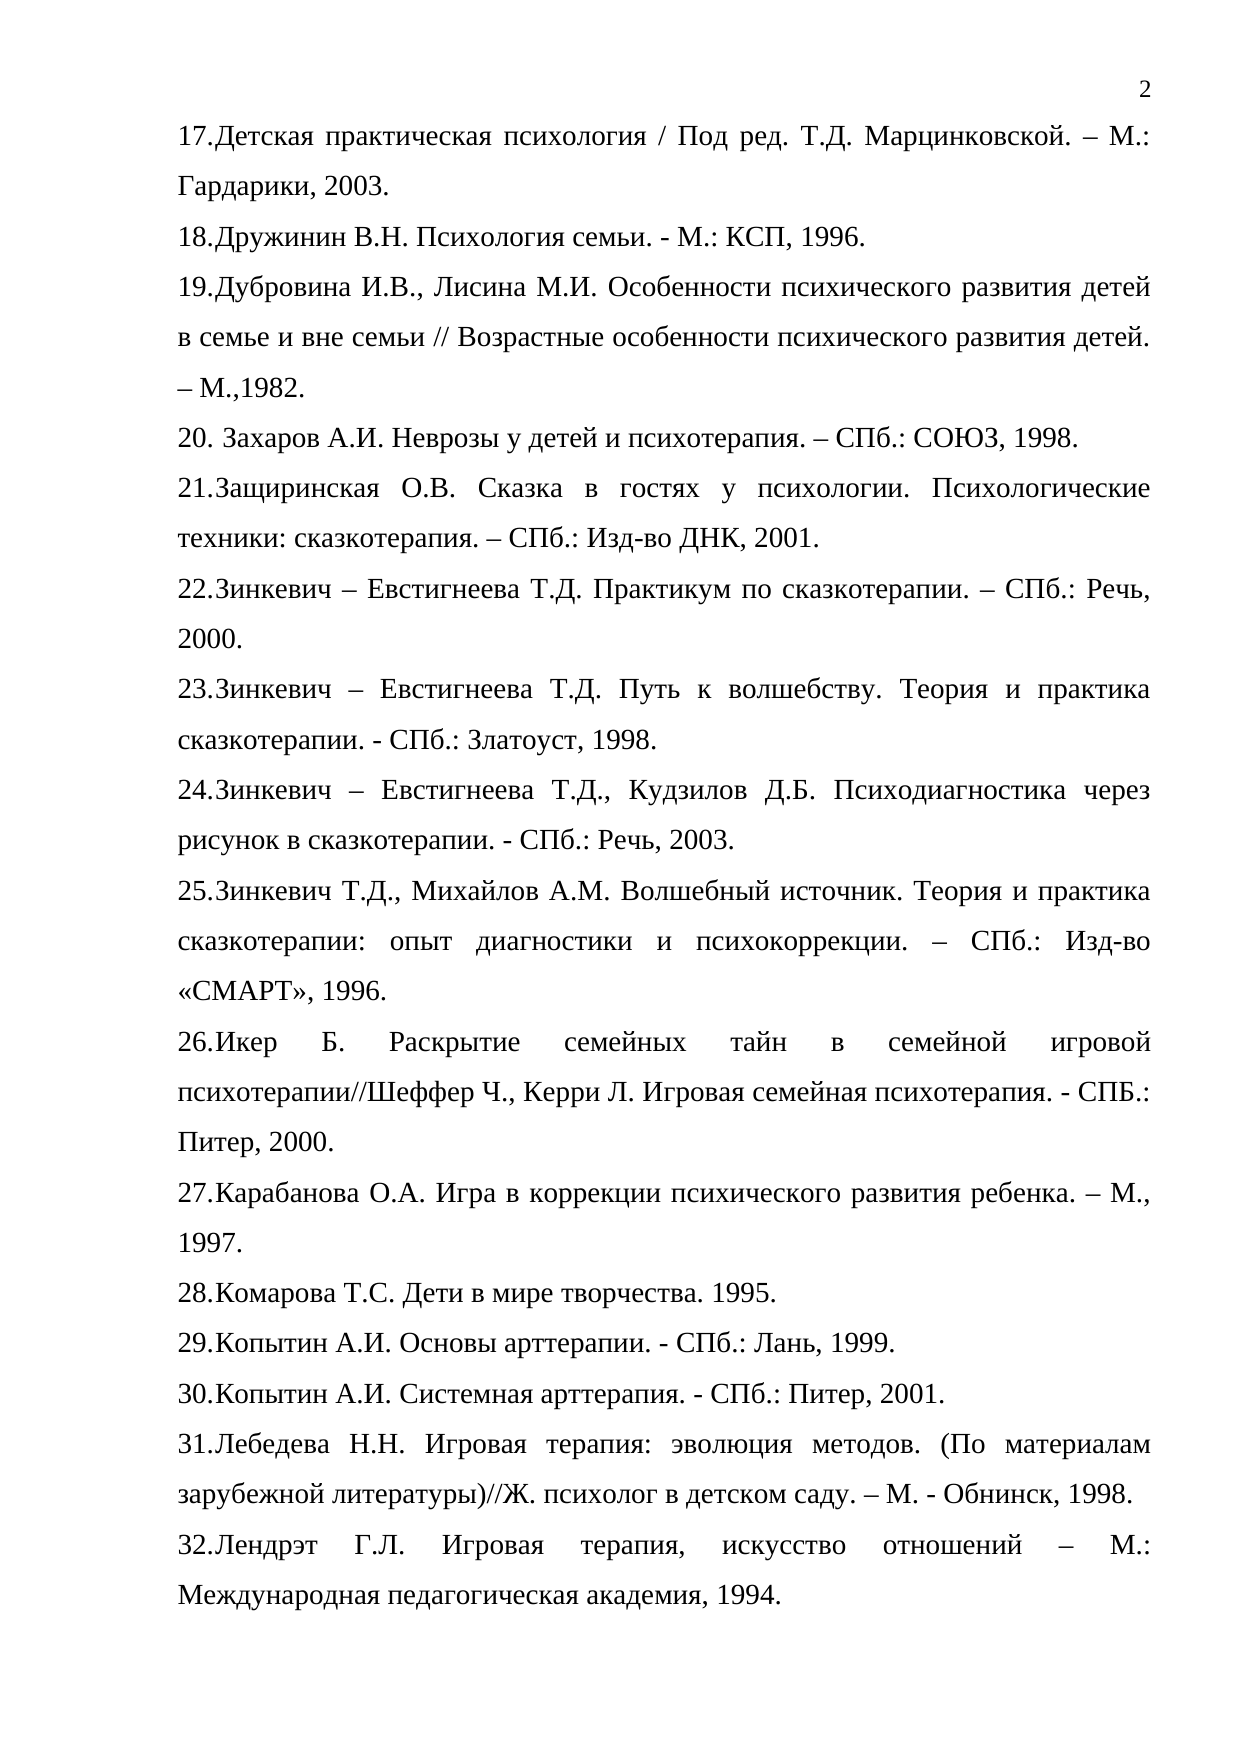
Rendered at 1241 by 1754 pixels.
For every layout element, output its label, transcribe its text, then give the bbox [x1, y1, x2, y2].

list Детская практическая психология / Под ред. Т.Д. Марцинковской. – М.: Гардарики, 2003. [177, 118, 1152, 202]
list Защиринская О.В. Сказка в гостях у психологии. Психологические техники: сказкотерапия. – СПб.: Изд-во ДНК, 2001. [177, 470, 1152, 554]
list Зинкевич – Евстигнеева Т.Д. Путь к волшебству. Теория и практика сказкотерапии. - СПб.: Златоуст, 1998. [177, 672, 1152, 755]
list Комарова Т.С. Дети в мире творчества. 1995. [177, 1275, 1152, 1309]
list Зинкевич – Евстигнеева Т.Д. Практикум по сказкотерапии. – СПб.: Речь, 2000. [177, 571, 1152, 655]
list Лендрэт Г.Л. Игровая терапия, искусство отношений – М.: Международная педагогическая академия, 1994. [177, 1527, 1152, 1611]
list Копытин А.И. Основы арттерапии. - СПб.: Лань, 1999. [177, 1326, 1152, 1359]
list Икер Б. Раскрытие семейных тайн в семейной игровой психотерапии//Шеффер Ч., Керри Л. Игровая семейная психотерапия. - СПБ.: Питер, 2000. [177, 1024, 1152, 1158]
list Лебедева Н.Н. Игровая терапия: эволюция методов. (По материалам зарубежной литературы)//Ж. психолог в детском саду. – М. - Обнинск, 1998. [177, 1426, 1152, 1510]
list Зинкевич – Евстигнеева Т.Д., Кудзилов Д.Б. Психодиагностика через рисунок в сказкотерапии. - СПб.: Речь, 2003. [177, 772, 1152, 856]
list Копытин А.И. Системная арттерапия. - СПб.: Питер, 2001. [177, 1376, 1152, 1409]
list Карабанова О.А. Игра в коррекции психического развития ребенка. – М., 1997. [177, 1175, 1152, 1258]
list Зинкевич Т.Д., Михайлов А.М. Волшебный источник. Теория и практика сказкотерапии: опыт диагностики и психокоррекции. – СПб.: Изд-во «СМАРТ», 1996. [177, 873, 1152, 1007]
list Дубровина И.В., Лисина М.И. Особенности психического развития детей в семье и вне семьи // Возрастные особенности психического развития детей. – М.,1982. [177, 269, 1152, 403]
list Дружинин В.Н. Психология семьи. - М.: КСП, 1996. [177, 219, 1152, 252]
list Захаров А.И. Неврозы у детей и психотерапия. – СПб.: СОЮЗ, 1998. [177, 420, 1152, 453]
